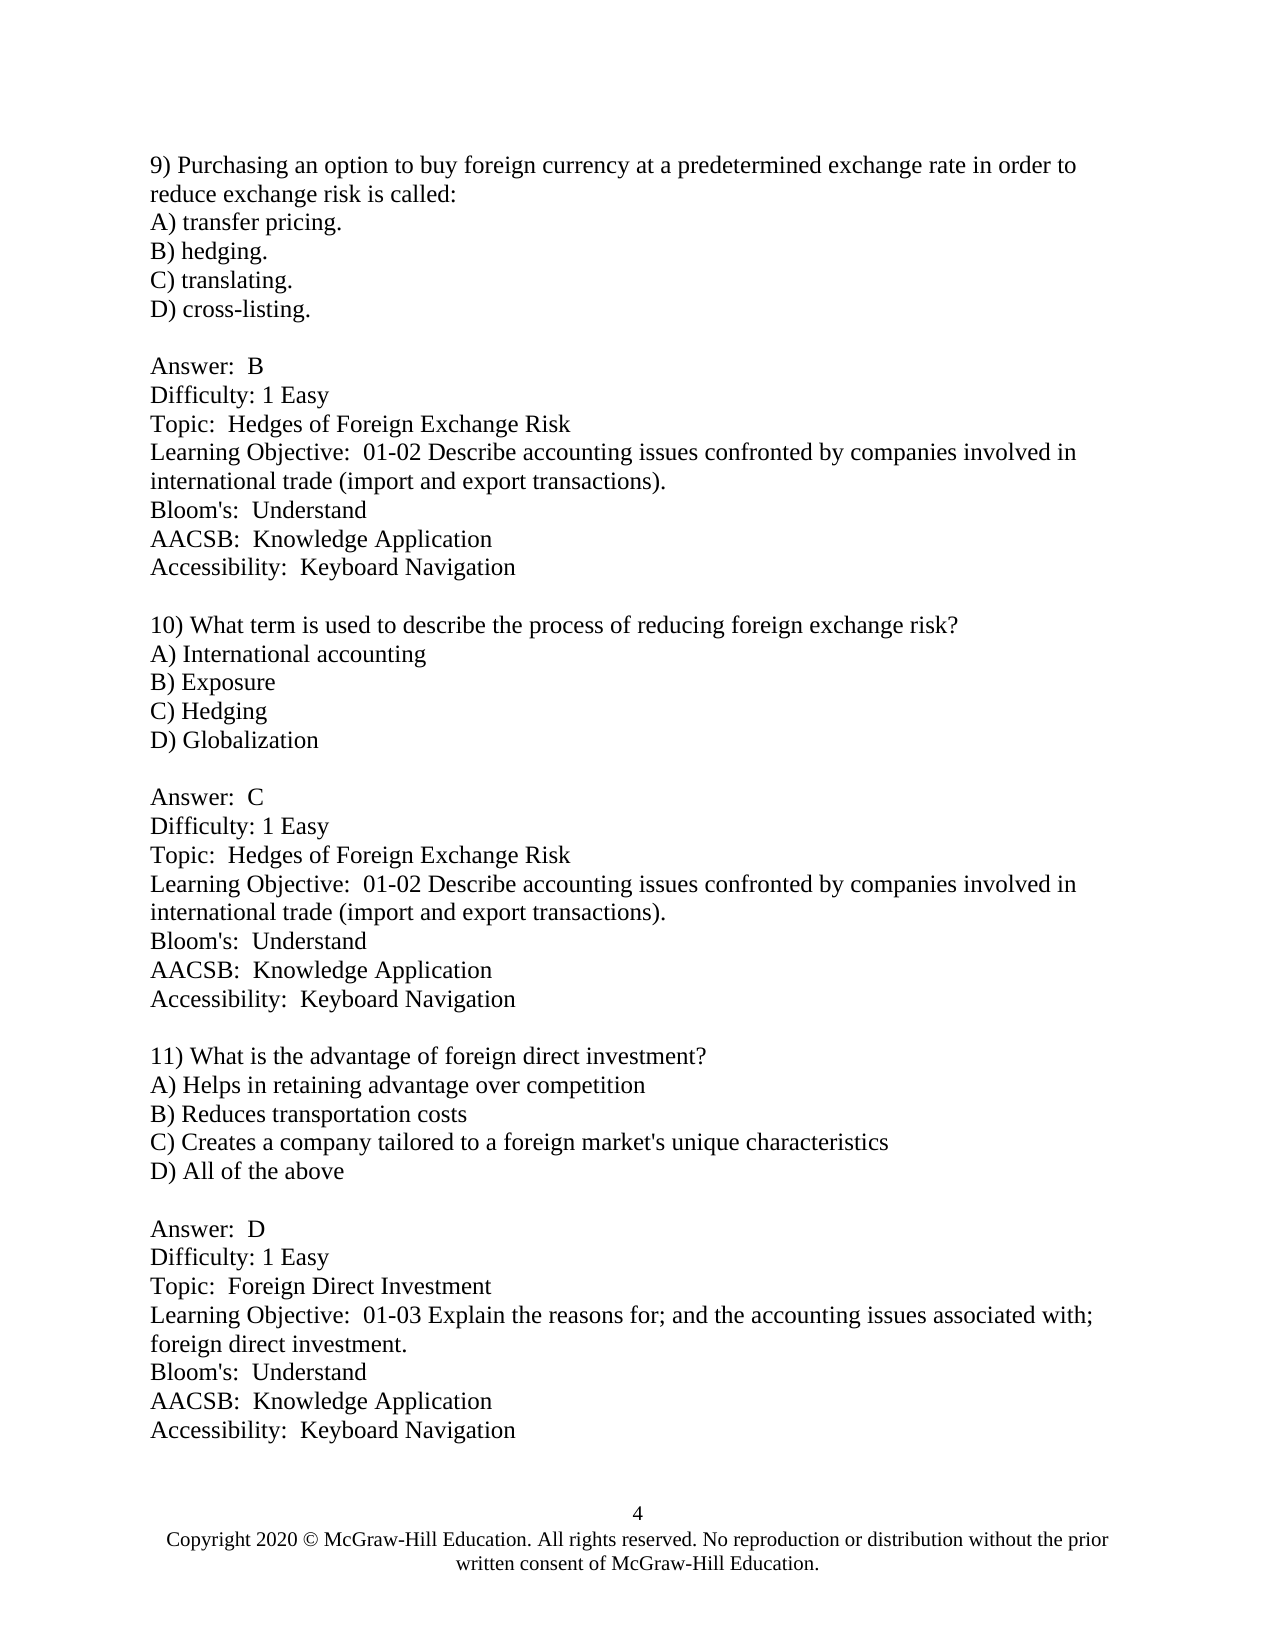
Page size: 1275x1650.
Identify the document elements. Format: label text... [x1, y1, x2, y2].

text Difficulty: 1 Easy [150, 380, 1125, 409]
text B) Exposure [150, 667, 1125, 696]
text D) All of the above [150, 1156, 1125, 1185]
text AACSB: Knowledge Application [150, 1386, 1125, 1415]
text Bloom's: Understand [150, 926, 1125, 955]
text Bloom's: Understand [150, 495, 1125, 524]
text D) Globalization [150, 725, 1125, 754]
text Bloom's: Understand [150, 1357, 1125, 1386]
text Answer: B [150, 351, 1125, 380]
text 11) What is the advantage of foreign direct investment? [150, 1041, 1125, 1070]
text Difficulty: 1 Easy [150, 1242, 1125, 1271]
text Topic: Foreign Direct Investment [150, 1271, 1125, 1300]
text Difficulty: 1 Easy [150, 811, 1125, 840]
text 9) Purchasing an option to buy foreign currency at a predetermined exchange rate in order to reduce exchange risk is called: [150, 150, 1125, 207]
text Accessibility: Keyboard Navigation [150, 1415, 1125, 1444]
text C) Hedging [150, 696, 1125, 725]
text C) Creates a company tailored to a foreign market's unique characteristics [150, 1127, 1125, 1156]
text D) cross-listing. [150, 294, 1125, 322]
text B) Reduces transportation costs [150, 1099, 1125, 1127]
text C) translating. [150, 265, 1125, 294]
text Accessibility: Keyboard Navigation [150, 552, 1125, 581]
text A) transfer pricing. [150, 207, 1125, 236]
text A) International accounting [150, 639, 1125, 667]
text Learning Objective: 01-02 Describe accounting issues confronted by companies involved in international trade (import and export transactions). [150, 437, 1125, 495]
text AACSB: Knowledge Application [150, 524, 1125, 552]
text A) Helps in retaining advantage over competition [150, 1070, 1125, 1099]
text Topic: Hedges of Foreign Exchange Risk [150, 409, 1125, 437]
text Answer: C [150, 782, 1125, 811]
text Answer: D [150, 1214, 1125, 1242]
text Topic: Hedges of Foreign Exchange Risk [150, 840, 1125, 869]
text Learning Objective: 01-02 Describe accounting issues confronted by companies involved in international trade (import and export transactions). [150, 869, 1125, 926]
text 10) What term is used to describe the process of reducing foreign exchange risk? [150, 610, 1125, 639]
text B) hedging. [150, 236, 1125, 265]
text Learning Objective: 01-03 Explain the reasons for; and the accounting issues associated with; foreign direct investment. [150, 1300, 1125, 1357]
text AACSB: Knowledge Application [150, 955, 1125, 984]
text Accessibility: Keyboard Navigation [150, 984, 1125, 1012]
